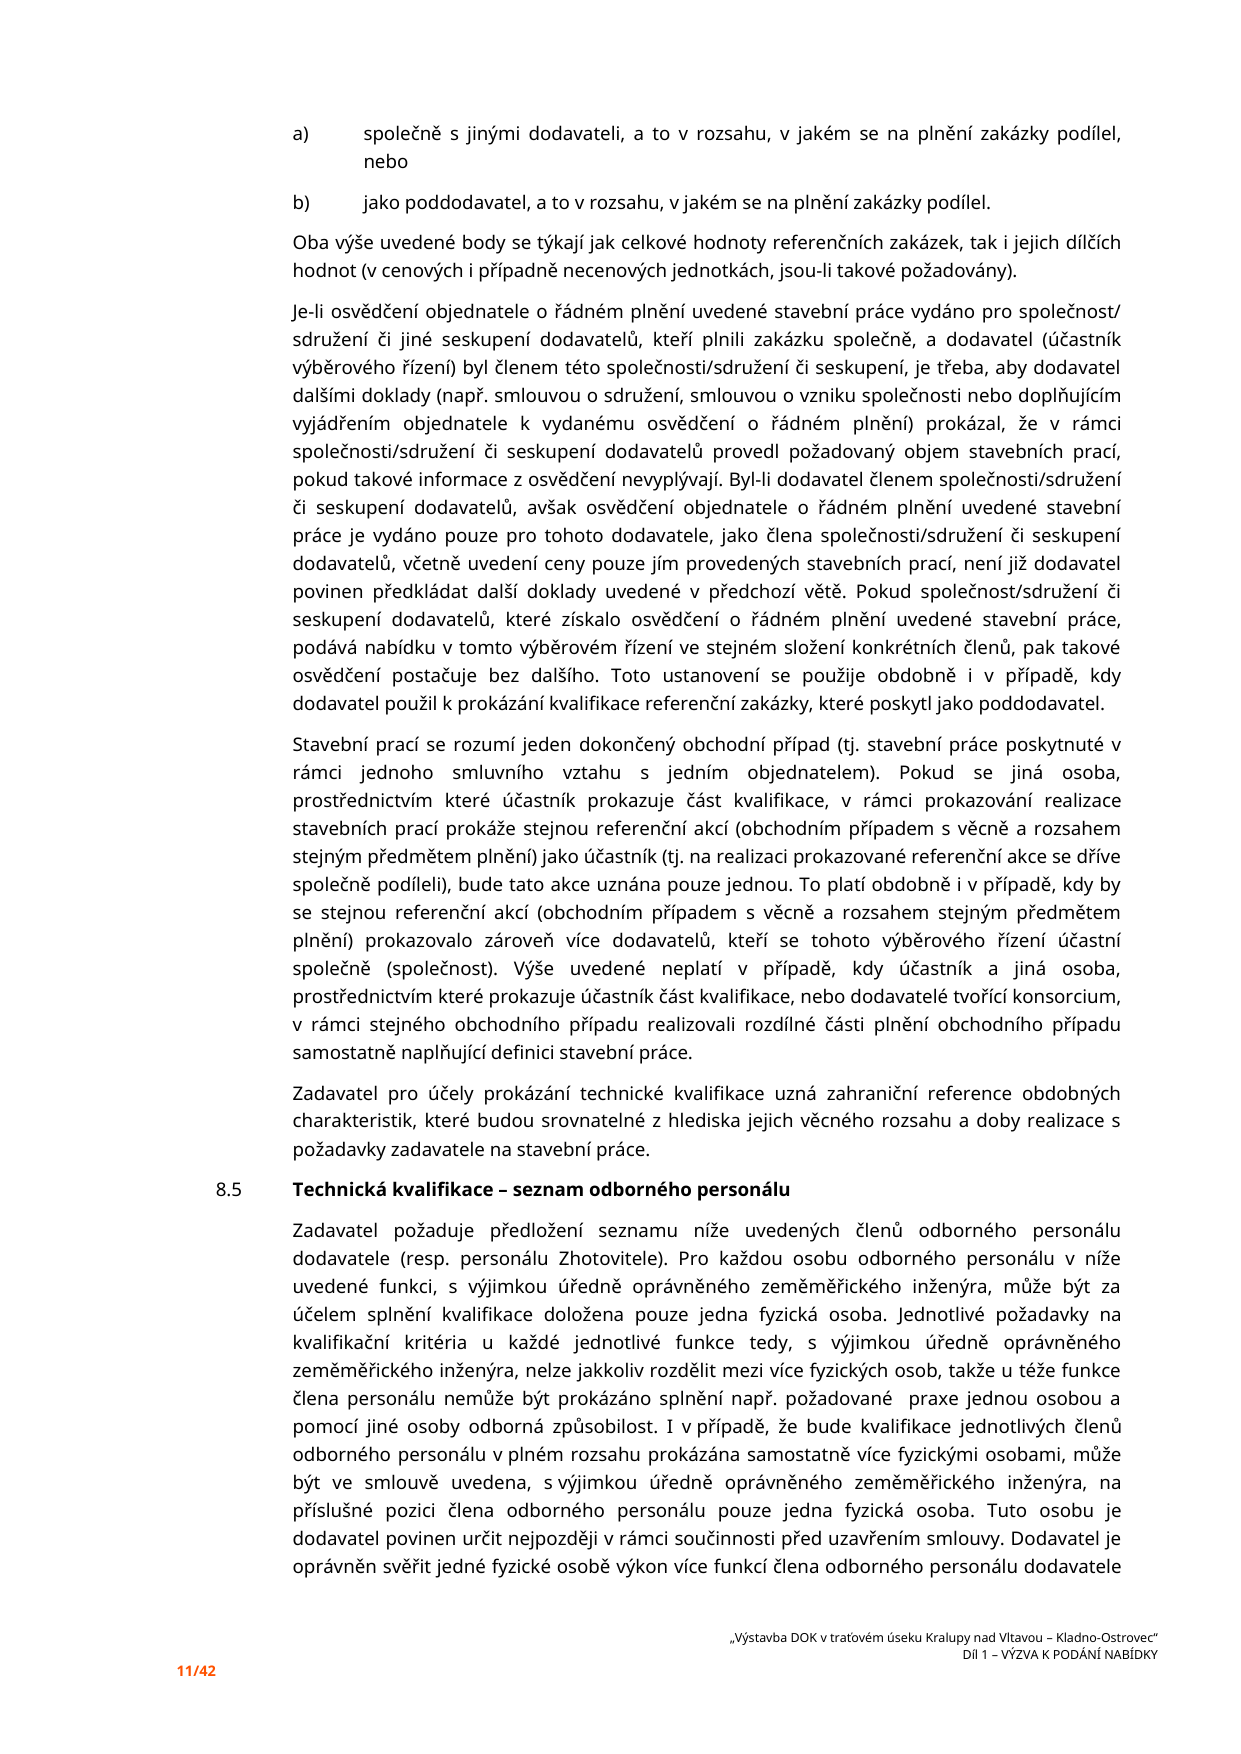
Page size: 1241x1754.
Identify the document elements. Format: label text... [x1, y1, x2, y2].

text a) společně s jinými dodavateli, a to v rozsahu, v jakém se na plnění zakázky podílel, nebo [292, 121, 1122, 174]
text Je-li osvědčení objednatele o řádném plnění uvedené stavební práce vydáno pro společnost/ sdružení či jiné seskupení dodavatelů, kteří plnili zakázku společně, a dodavatel (účastník výběrového řízení) byl členem této společnosti/sdružení či seskupení, je třeba, aby dodavatel dalšími doklady (např. smlouvou o sdružení, smlouvou o vzniku společnosti nebo doplňujícím vyjádřením objednatele k vydanému osvědčení o řádném plnění) prokázal, že v rámci společnosti/sdružení či seskupení dodavatelů provedl požadovaný objem stavebních prací, pokud takové informace z osvědčení nevyplývají. Byl-li dodavatel členem společnosti/sdružení či seskupení dodavatelů, avšak osvědčení objednatele o řádném plnění uvedené stavební práce je vydáno pouze pro tohoto dodavatele, jako člena společnosti/sdružení či seskupení dodavatelů, včetně uvedení ceny pouze jím provedených stavebních prací, není již dodavatel povinen předkládat další doklady uvedené v předchozí větě. Pokud společnost/sdružení či seskupení dodavatelů, které získalo osvědčení o řádném plnění uvedené stavební práce, podává nabídku v tomto výběrovém řízení ve stejném složení konkrétních členů, pak takové osvědčení postačuje bez dalšího. Toto ustanovení se použije obdobně i v případě, kdy dodavatel použil k prokázání kvalifikace referenční zakázky, které poskytl jako poddodavatel. [292, 298, 1122, 716]
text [292, 1217, 1122, 1579]
text Zadavatel pro účely prokázání technické kvalifikace uzná zahraniční reference obdobných charakteristik, které budou srovnatelné z hlediska jejich věcného rozsahu a doby realizace s požadavky zadavatele na stavební práce. [292, 1080, 1122, 1161]
text Stavební prací se rozumí jeden dokončený obchodní případ (tj. stavební práce poskytnuté v rámci jednoho smluvního vztahu s jedním objednatelem). Pokud se jiná osoba, prostřednictvím které účastník prokazuje část kvalifikace, v rámci prokazování realizace stavebních prací prokáže stejnou referenční akcí (obchodním případem s věcně a rozsahem stejným předmětem plnění) jako účastník (tj. na realizaci prokazované referenční akce se dříve společně podíleli), bude tato akce uznána pouze jednou. To platí obdobně i v případě, kdy by se stejnou referenční akcí (obchodním případem s věcně a rozsahem stejným předmětem plnění) prokazovalo zároveň více dodavatelů, kteří se tohoto výběrového řízení účastní společně (společnost). Výše uvedené neplatí v případě, kdy účastník a jiná osoba, prostřednictvím které prokazuje účastník část kvalifikace, nebo dodavatelé tvořící konsorcium, v rámci stejného obchodního případu realizovali rozdílné části plnění obchodního případu samostatně naplňující definici stavební práce. [292, 731, 1122, 1065]
text b) jako poddodavatel, a to v rozsahu, v jakém se na plnění zakázky podílel. [292, 189, 1122, 215]
text Oba výše uvedené body se týkají jak celkové hodnoty referenčních zakázek, tak i jejich dílčích hodnot (v cenových i případně necenových jednotkách, jsou-li takové požadovány). [292, 230, 1122, 283]
text Technická kvalifikace – seznam odborného personálu [216, 1176, 1122, 1202]
